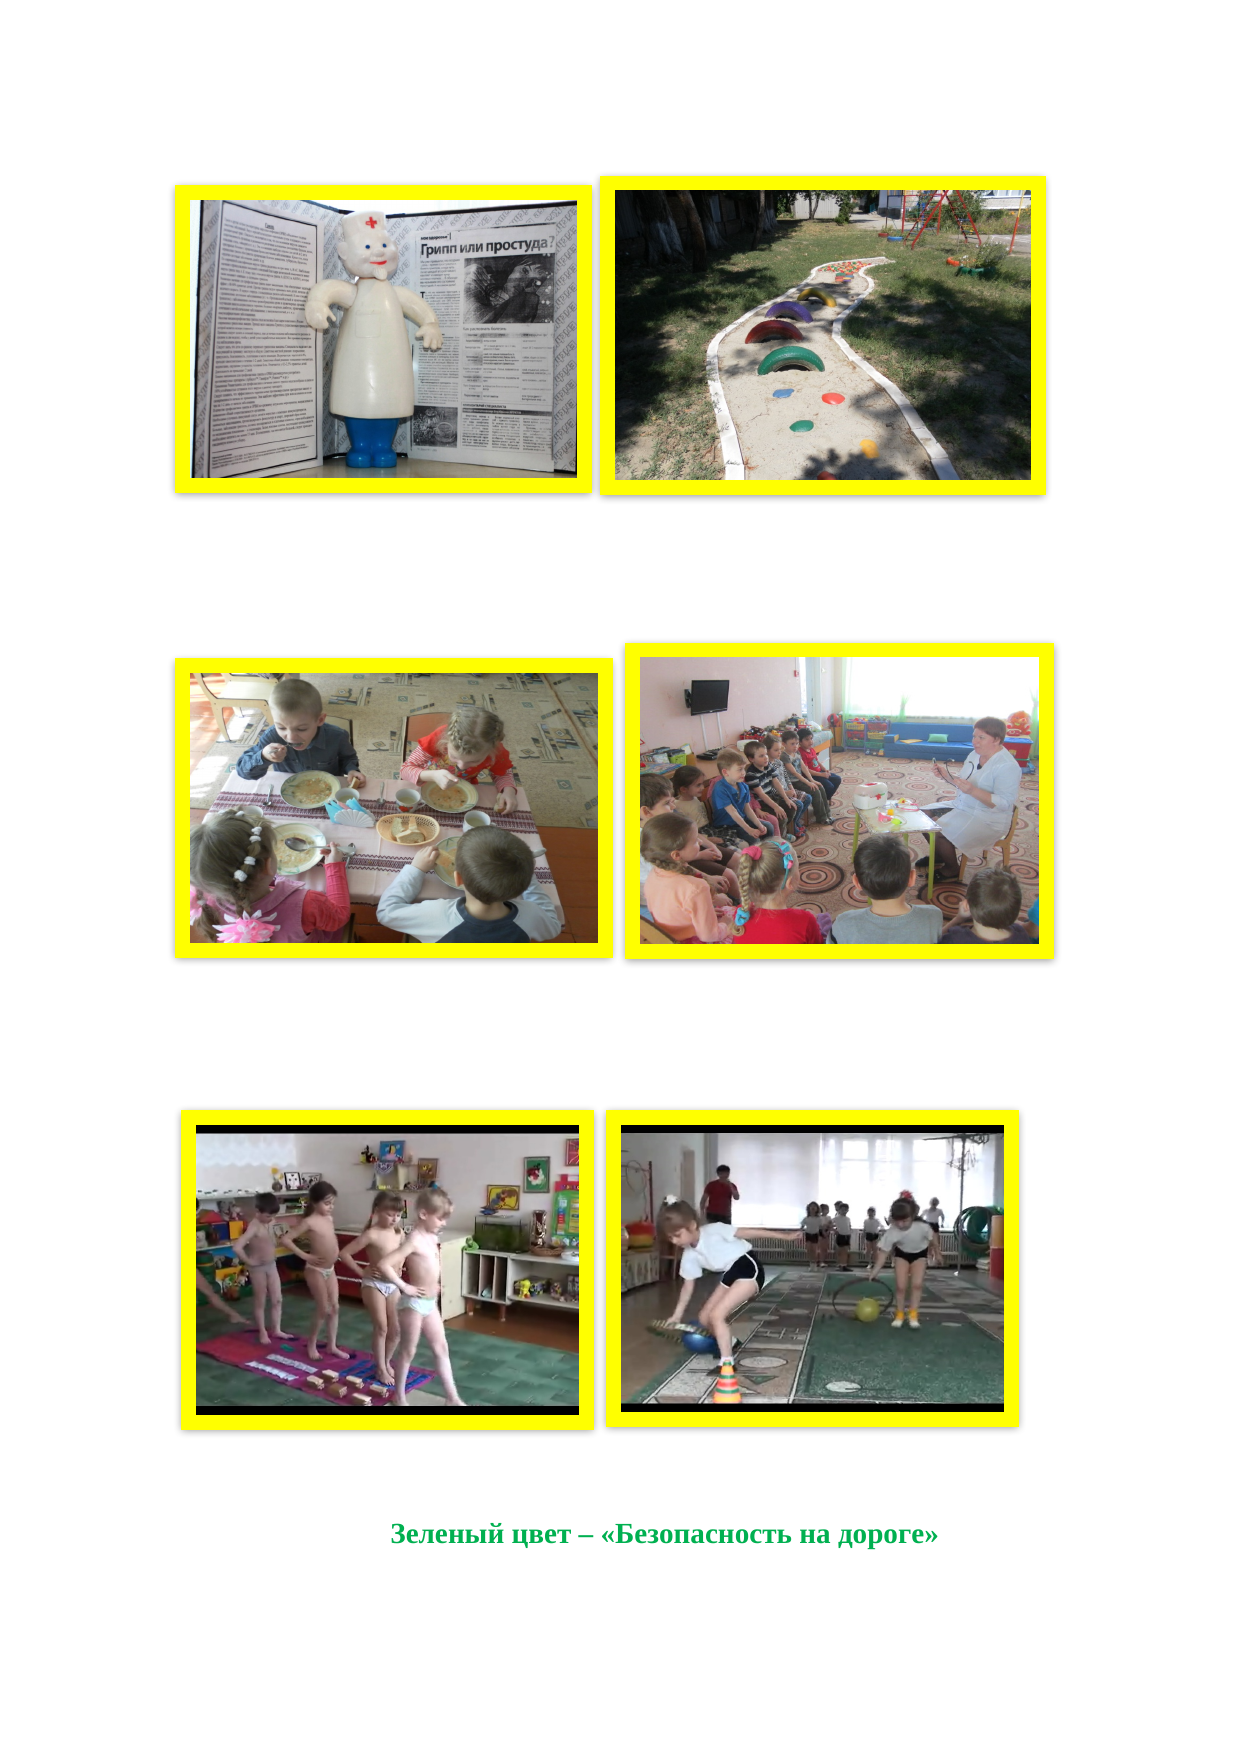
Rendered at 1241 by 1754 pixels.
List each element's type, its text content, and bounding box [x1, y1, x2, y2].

picture [640, 657, 1039, 944]
picture [615, 190, 1031, 480]
picture [196, 1125, 579, 1415]
picture [190, 200, 577, 478]
picture [190, 673, 598, 943]
picture [621, 1125, 1004, 1412]
text Зеленый цвет – «Безопасность на дороге» [177, 1517, 1152, 1550]
